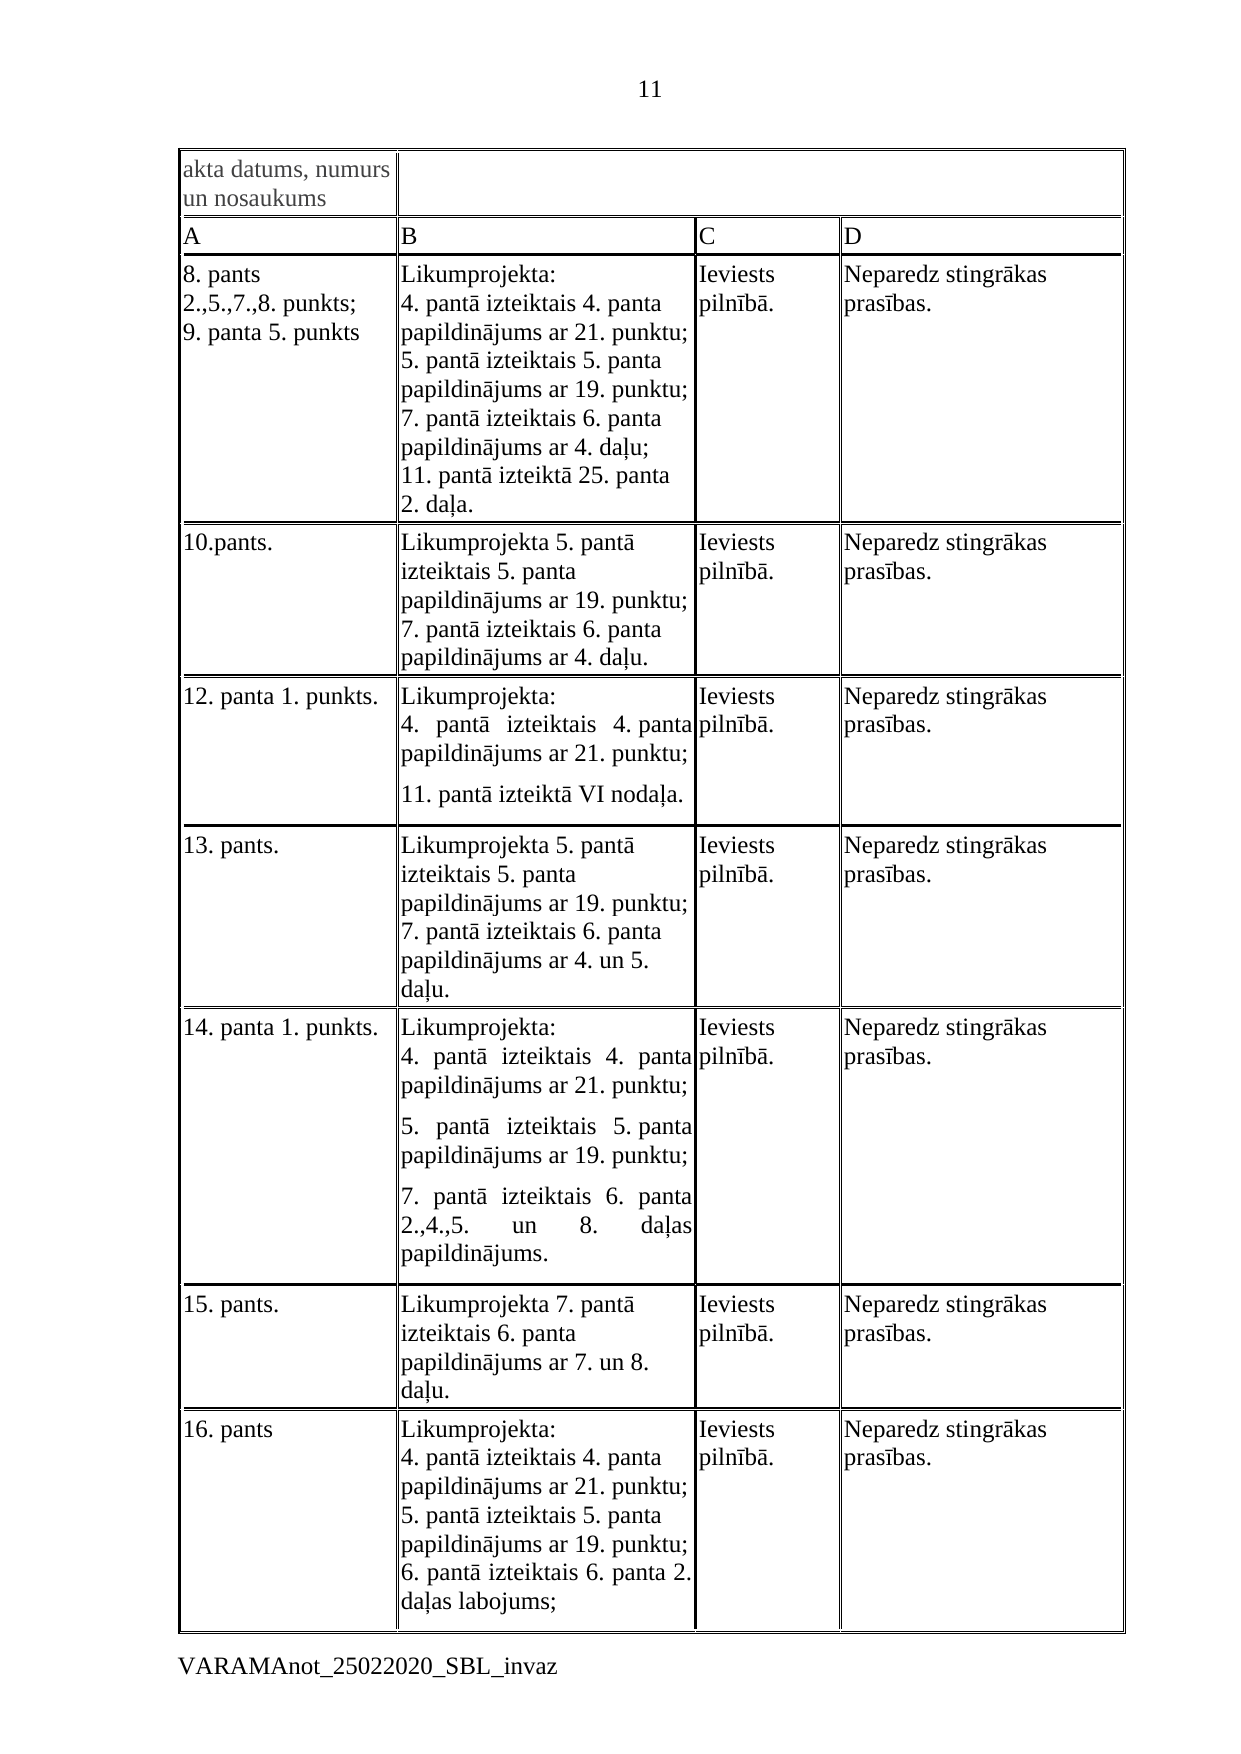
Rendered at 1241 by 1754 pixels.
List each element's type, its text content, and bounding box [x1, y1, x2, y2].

table_cell Likumprojekta 7. pantā izteiktais 6. panta papildinājums ar 7. un 8. daļu. [399, 1286, 694, 1407]
table_cell Ieviests pilnībā. [697, 678, 839, 824]
table_cell Neparedz stingrākas prasības. [842, 674, 1123, 824]
table_cell 16. pants [181, 1407, 397, 1631]
table_cell [398, 151, 1123, 215]
table_cell 8. pants 2.,5.,7.,8. punkts; 9. panta 5. punkts [180, 253, 396, 521]
table_cell 14. panta 1. punkts. [180, 1006, 397, 1283]
table_cell Likumprojekta: 4. pantā izteiktais 4. panta papildinājums ar 21. punktu; 11. pantā izteiktā VI nodaļa. [399, 678, 694, 824]
table_cell Ieviests pilnībā. [697, 525, 839, 674]
table_cell Ieviests pilnībā. [697, 1286, 839, 1407]
table_cell B [399, 218, 694, 253]
table_cell Likumprojekta: 4. pantā izteiktais 4. panta papildinājums ar 21. punktu; 5. pantā izteiktais 5. panta papildinājums ar 19. punktu; 7. pantā izteiktais 6. panta 2.,4.,5. un 8. daļas papildinājums. [399, 1009, 694, 1283]
table_cell Ieviests pilnībā. [697, 1009, 839, 1283]
table_cell Ieviests pilnībā. [697, 827, 839, 1006]
table_cell 10.pants. [181, 521, 396, 674]
table_cell Ieviests pilnībā. [695, 1411, 841, 1631]
table_cell Likumprojekta 5. pantā izteiktais 5. panta papildinājums ar 19. punktu; 7. pantā izteiktais 6. panta papildinājums ar 4. un 5. daļu. [399, 827, 694, 1006]
table_cell Neparedz stingrākas prasības. [842, 824, 1123, 1006]
table_cell 15. pants. [180, 1283, 396, 1407]
table_cell Neparedz stingrākas prasības. [841, 1006, 1124, 1283]
table_cell Neparedz stingrākas prasības. [842, 253, 1124, 521]
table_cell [841, 1407, 1123, 1631]
table_cell Likumprojekta: 4. pantā izteiktais 4. panta papildinājums ar 21. punktu; 5. pantā izteiktais 5. panta papildinājums ar 19. punktu; 7. pantā izteiktais 6. panta papildinājums ar 4. daļu; 11. pantā izteiktā 25. panta 2. daļa. [399, 256, 694, 521]
table_cell A [180, 215, 397, 253]
table_cell Neparedz stingrākas prasības. [842, 521, 1123, 674]
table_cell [398, 1411, 695, 1631]
table_cell 13. pants. [181, 824, 396, 1006]
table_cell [181, 151, 397, 215]
table_cell Neparedz stingrākas prasības. [842, 1283, 1124, 1407]
table_cell 12. panta 1. punkts. [181, 674, 396, 824]
table_cell D [841, 215, 1124, 253]
table_cell C [697, 218, 839, 253]
table_cell Likumprojekta 5. pantā izteiktais 5. panta papildinājums ar 19. punktu; 7. pantā izteiktais 6. panta papildinājums ar 4. daļu. [399, 525, 694, 674]
table_cell Ieviests pilnībā. [697, 256, 839, 521]
